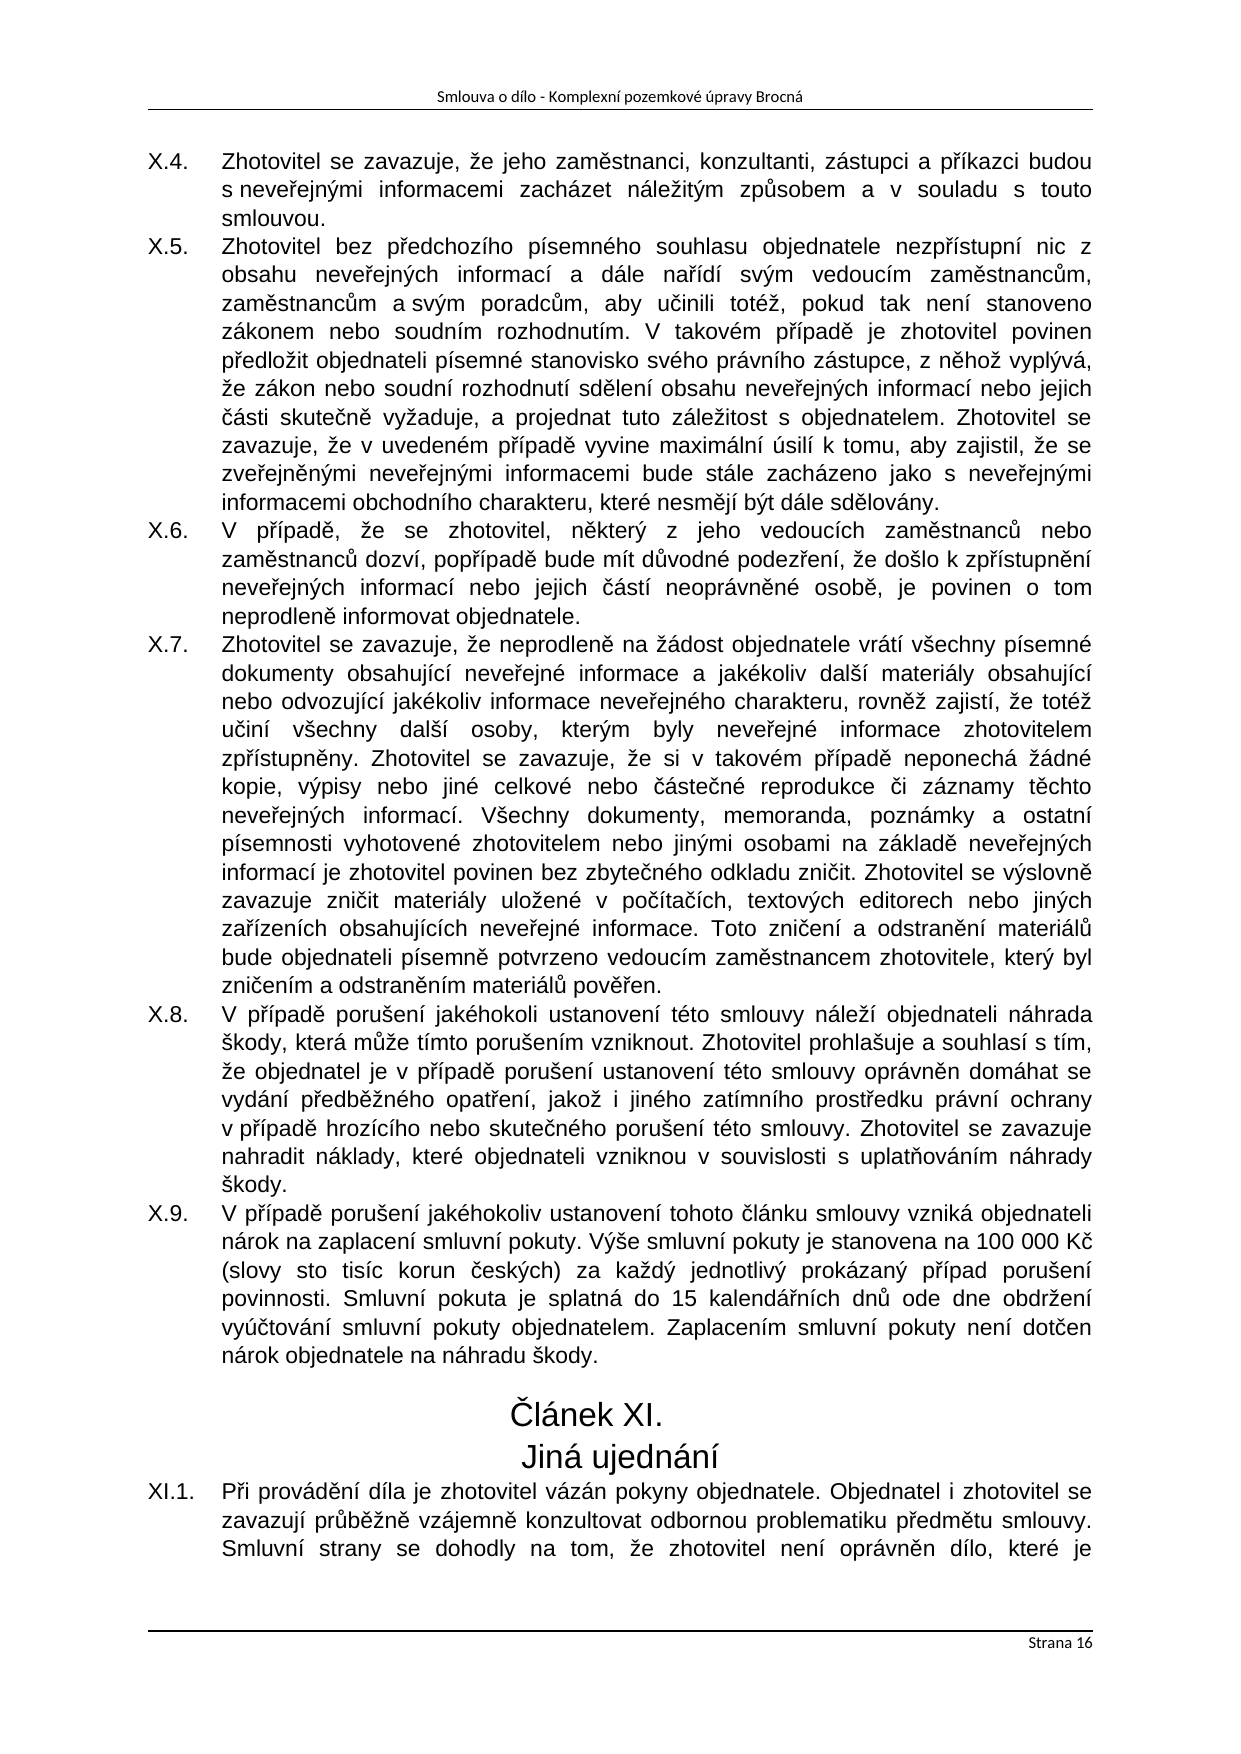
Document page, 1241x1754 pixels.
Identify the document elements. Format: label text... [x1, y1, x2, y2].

list Zhotovitel se zavazuje, že jeho zaměstnanci, konzultanti, zástupci a příkazci budou s neveřejnými informacemi zacházet náležitým způsobem a v souladu s touto smlouvou. [148, 148, 1093, 231]
list Zhotovitel se zavazuje, že neprodleně na žádost objednatele vrátí všechny písemné dokumenty obsahující neveřejné informace a jakékoliv další materiály obsahující nebo odvozující jakékoliv informace neveřejného charakteru, rovněž zajistí, že totéž učiní všechny další osoby, kterým byly neveřejné informace zhotovitelem zpřístupněny. Zhotovitel se zavazuje, že si v takovém případě neponechá žádné kopie, výpisy nebo jiné celkové nebo částečné reprodukce či záznamy těchto neveřejných informací. Všechny dokumenty, memoranda, poznámky a ostatní písemnosti vyhotovené zhotovitelem nebo jinými osobami na základě neveřejných informací je zhotovitel povinen bez zbytečného odkladu zničit. Zhotovitel se výslovně zavazuje zničit materiály uložené v počítačích, textových editorech nebo jiných zařízeních obsahujících neveřejné informace. Toto zničení a odstranění materiálů bude objednateli písemně potvrzeno vedoucím zaměstnancem zhotovitele, který byl zničením a odstraněním materiálů pověřen. [148, 631, 1093, 999]
list V případě, že se zhotovitel, některý z jeho vedoucích zaměstnanců nebo zaměstnanců dozví, popřípadě bude mít důvodné podezření, že došlo k zpřístupnění neveřejných informací nebo jejich částí neoprávněné osobě, je povinen o tom neprodleně informovat objednatele. [148, 517, 1093, 629]
list Zhotovitel bez předchozího písemného souhlasu objednatele nezpřístupní nic z obsahu neveřejných informací a dále nařídí svým vedoucím zaměstnancům, zaměstnancům a svým poradcům, aby učinili totéž, pokud tak není stanoveno zákonem nebo soudním rozhodnutím. V takovém případě je zhotovitel povinen předložit objednateli písemné stanovisko svého právního zástupce, z něhož vyplývá, že zákon nebo soudní rozhodnutí sdělení obsahu neveřejných informací nebo jejich části skutečně vyžaduje, a projednat tuto záležitost s objednatelem. Zhotovitel se zavazuje, že v uvedeném případě vyvine maximální úsilí k tomu, aby zajistil, že se zveřejněnými neveřejnými informacemi bude stále zacházeno jako s neveřejnými informacemi obchodního charakteru, které nesmějí být dále sdělovány. [148, 233, 1093, 515]
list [148, 1478, 1093, 1562]
list V případě porušení jakéhokoli ustanovení této smlouvy náleží objednateli náhrada škody, která může tímto porušením vzniknout. Zhotovitel prohlašuje a souhlasí s tím, že objednatel je v případě porušení ustanovení této smlouvy oprávněn domáhat se vydání předběžného opatření, jakož i jiného zatímního prostředku právní ochrany v případě hrozícího nebo skutečného porušení této smlouvy. Zhotovitel se zavazuje nahradit náklady, které objednateli vzniknou v souvislosti s uplatňováním náhrady škody. [148, 1001, 1093, 1198]
subtitle Jiná ujednání [148, 1395, 1093, 1475]
list V případě porušení jakéhokoliv ustanovení tohoto článku smlouvy vzniká objednateli nárok na zaplacení smluvní pokuty. Výše smluvní pokuty je stanovena na 100 000 Kč (slovy sto tisíc korun českých) za každý jednotlivý prokázaný případ porušení povinnosti. Smluvní pokuta je splatná do 15 kalendářních dnů ode dne obdržení vyúčtování smluvní pokuty objednatelem. Zaplacením smluvní pokuty není dotčen nárok objednatele na náhradu škody. [148, 1200, 1093, 1368]
